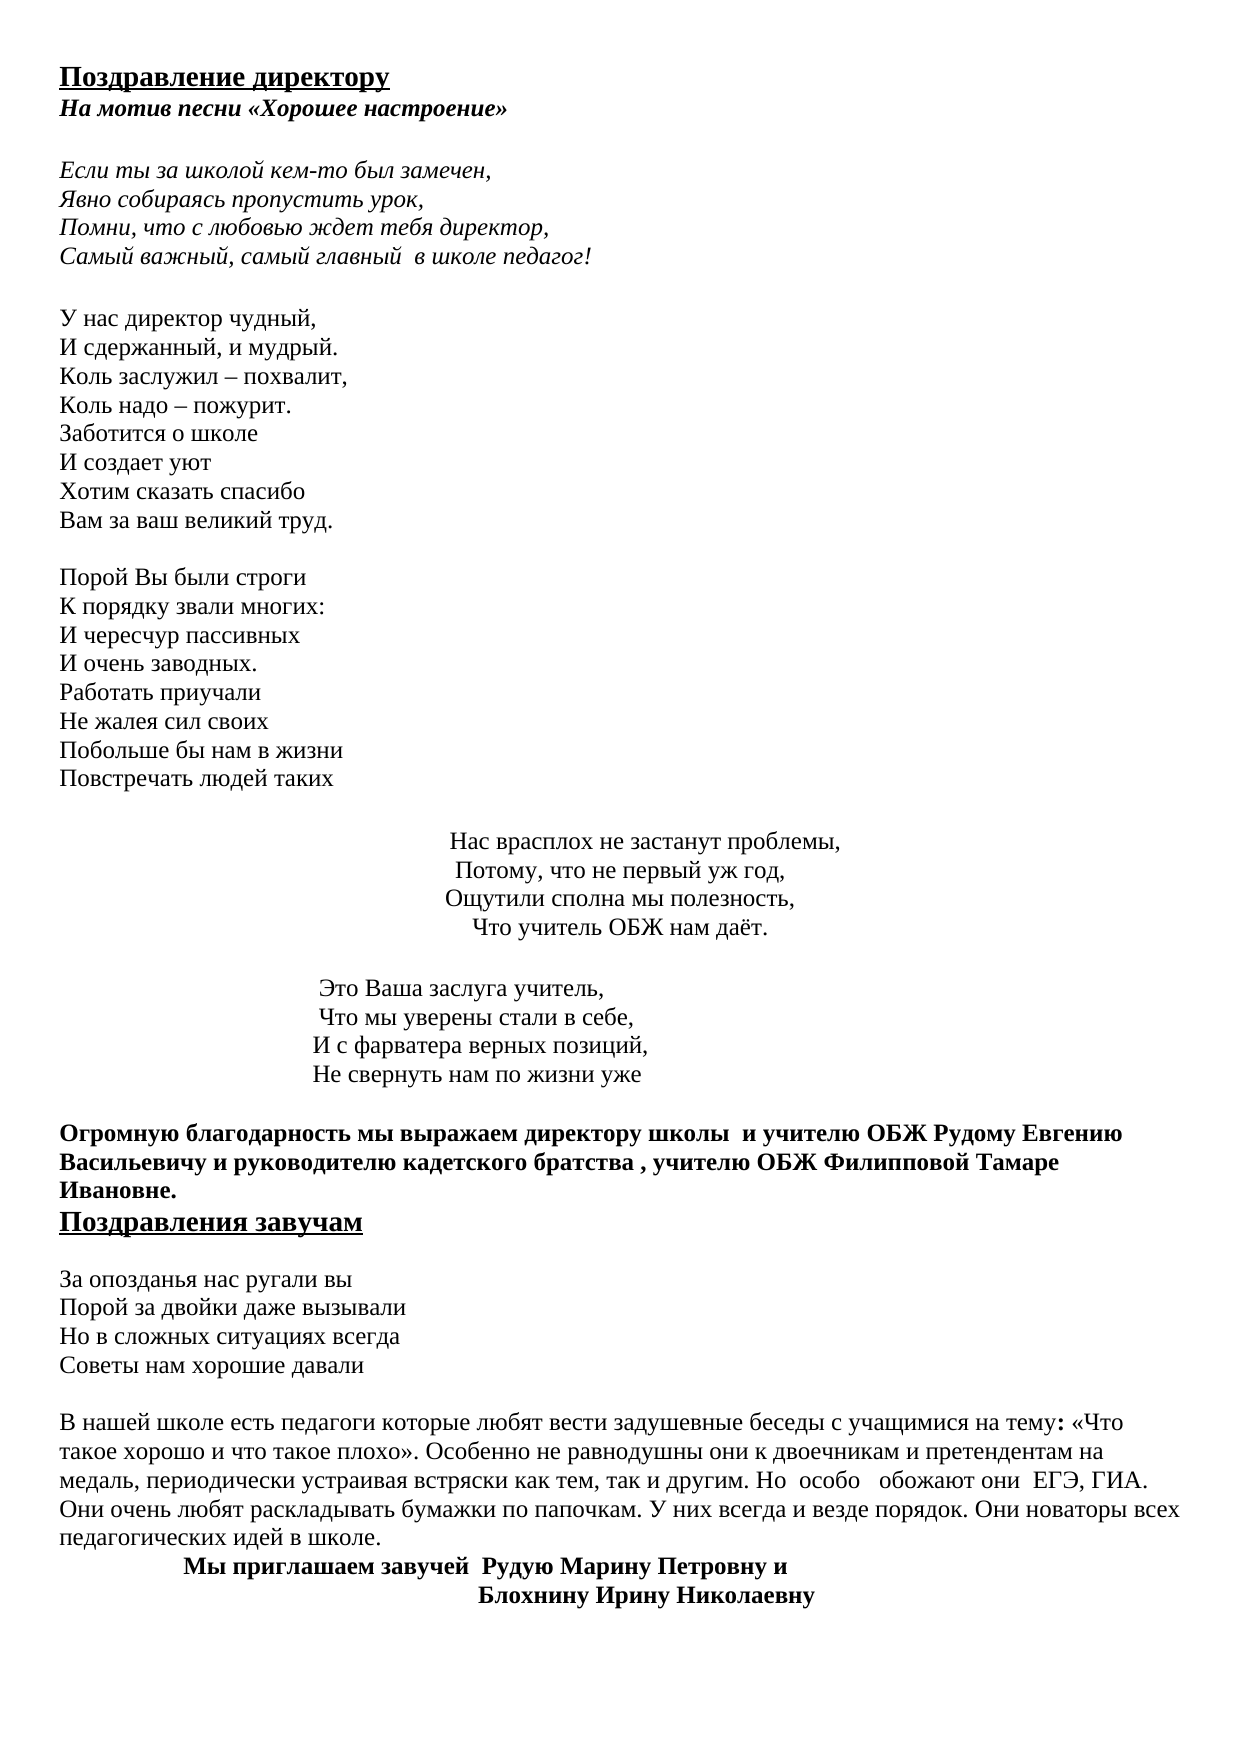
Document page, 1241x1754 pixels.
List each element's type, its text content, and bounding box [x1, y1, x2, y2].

text Но в сложных ситуациях всегда [59, 1321, 1181, 1350]
text Это Ваша заслуга учитель, Что мы уверены стали в себе, И с фарватера верных позиций, Не свернуть нам по жизни уже [168, 973, 1072, 1088]
text Хотим сказать спасибо [59, 476, 1181, 505]
text Побольше бы нам в жизни [59, 735, 1181, 763]
text Коль заслужил – похвалит, [59, 361, 1181, 390]
text Мы приглашаем завучей Рудую Марину Петровну и [59, 1551, 1181, 1580]
text Поздравления завучам [59, 1204, 1181, 1238]
text Порой за двойки даже вызывали [59, 1292, 1181, 1321]
text И чересчур пассивных [59, 620, 1181, 648]
text Самый важный, самый главный в школе педагог! [59, 241, 1181, 270]
text Коль надо – пожурит. [59, 390, 1181, 418]
text Работать приучали [59, 677, 1181, 706]
text Вам за ваш великий труд. [59, 505, 1181, 533]
text Блохнину Ирину Николаевну [59, 1580, 1181, 1609]
text И сдержанный, и мудрый. [59, 332, 1181, 361]
text Нас врасплох не застанут проблемы, Потому, что не первый уж год, Ощутили сполна мы полезность, Что учитель ОБЖ нам даёт. [168, 826, 1072, 941]
text К порядку звали многих: [59, 591, 1181, 620]
text Советы нам хорошие давали [59, 1350, 1181, 1379]
text В нашей школе есть педагоги которые любят вести задушевные беседы с учащимися на тему: «Что такое хорошо и что такое плохо». Особенно не равнодушны они к двоечникам и претендентам на медаль, периодически устраивая встряски как тем, так и другим. Но особо обожают они ЕГЭ, ГИА. Они очень любят раскладывать бумажки по папочкам. У них всегда и везде порядок. Они новаторы всех педагогических идей в школе. [59, 1407, 1181, 1551]
text Помни, что с любовью ждет тебя директор, [59, 212, 1181, 241]
text Повстречать людей таких [59, 763, 1181, 792]
text Не жалея сил своих [59, 706, 1181, 735]
text Явно собираясь пропустить урок, [59, 184, 1181, 212]
text Если ты за школой кем-то был замечен, [59, 155, 1181, 184]
text Порой Вы были строги [59, 562, 1181, 591]
text Поздравление директору [59, 59, 1181, 93]
text За опозданья нас ругали вы [59, 1264, 1181, 1292]
text И создает уют [59, 447, 1181, 476]
text И очень заводных. [59, 648, 1181, 677]
text Заботится о школе [59, 418, 1181, 447]
text У нас директор чудный, [59, 303, 1181, 332]
text На мотив песни «Хорошее настроение» [59, 93, 1181, 121]
text Огромную благодарность мы выражаем директору школы и учителю ОБЖ Рудому Евгению Васильевичу и руководителю кадетского братства , учителю ОБЖ Филипповой Тамаре Ивановне. [59, 1118, 1181, 1204]
